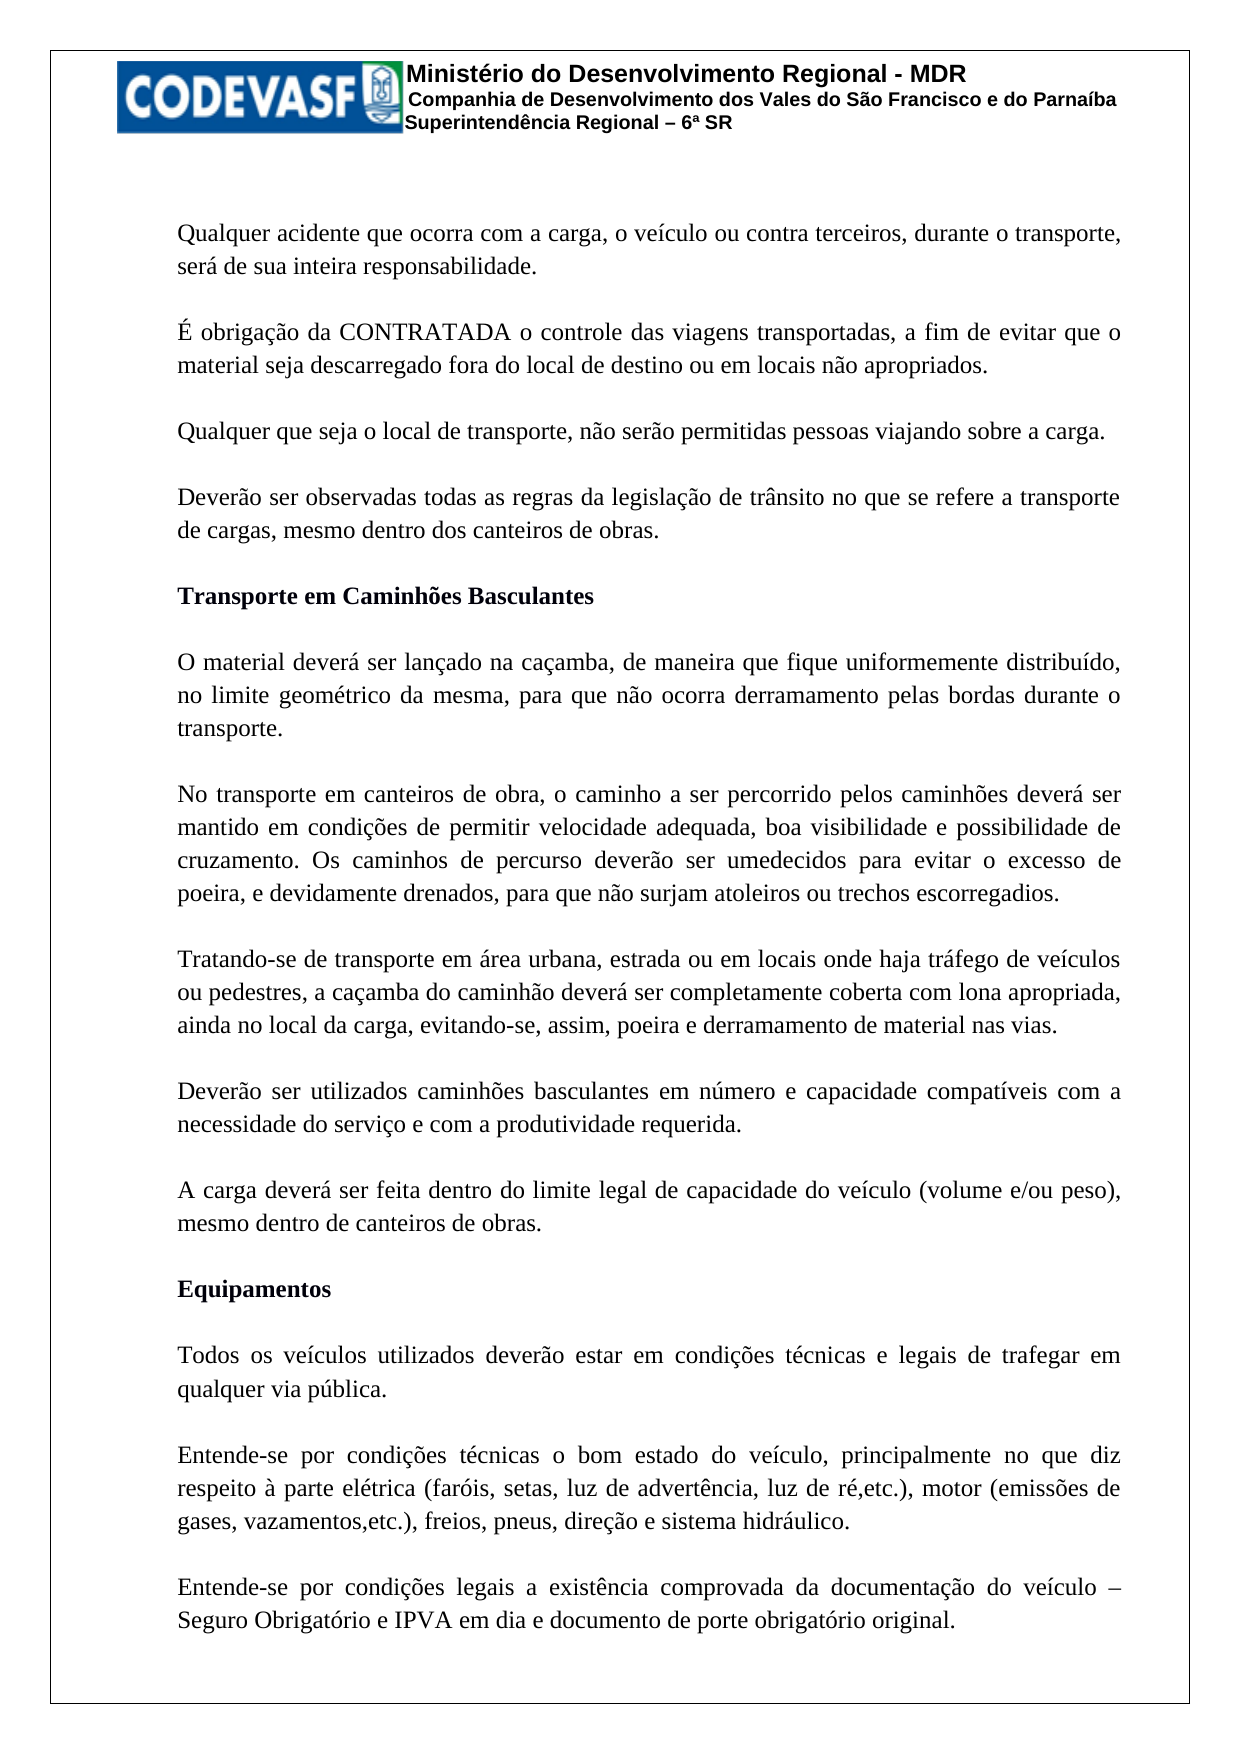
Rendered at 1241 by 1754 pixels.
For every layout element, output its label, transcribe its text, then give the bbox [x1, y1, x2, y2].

text Qualquer acidente que ocorra com a carga, o veículo ou contra terceiros, durante o transporte, será de sua inteira responsabilidade. [177, 218, 1122, 280]
text A carga deverá ser feita dentro do limite legal de capacidade do veículo (volume e/ou peso), mesmo dentro de canteiros de obras. [177, 1176, 1122, 1237]
text O material deverá ser lançado na caçamba, de maneira que fique uniformemente distribuído, no limite geométrico da mesma, para que não ocorra derramamento pelas bordas durante o transporte. [177, 647, 1122, 742]
text É obrigação da CONTRATADA o controle das viagens transportadas, a fim de evitar que o material seja descarregado fora do local de destino ou em locais não apropriados. [177, 317, 1122, 379]
text Equipamentos [177, 1274, 1122, 1303]
text Todos os veículos utilizados deverão estar em condições técnicas e legais de trafegar em qualquer via pública. [177, 1341, 1122, 1402]
text Deverão ser utilizados caminhões basculantes em número e capacidade compatíveis com a necessidade do serviço e com a produtividade requerida. [177, 1076, 1122, 1138]
picture [117, 61, 405, 133]
text No transporte em canteiros de obra, o caminho a ser percorrido pelos caminhões deverá ser mantido em condições de permitir velocidade adequada, boa visibilidade e possibilidade de cruzamento. Os caminhos de percurso deverão ser umedecidos para evitar o excesso de poeira, e devidamente drenados, para que não surjam atoleiros ou trechos escorregadios. [177, 779, 1122, 907]
text Entende-se por condições legais a existência comprovada da documentação do veículo – Seguro Obrigatório e IPVA em dia e documento de porte obrigatório original. [177, 1572, 1122, 1633]
text Deverão ser observadas todas as regras da legislação de trânsito no que se refere a transporte de cargas, mesmo dentro dos canteiros de obras. [177, 482, 1122, 544]
text Tratando-se de transporte em área urbana, estrada ou em locais onde haja tráfego de veículos ou pedestres, a caçamba do caminhão deverá ser completamente coberta com lona apropriada, ainda no local da carga, evitando-se, assim, poeira e derramamento de material nas vias. [177, 944, 1122, 1039]
text Entende-se por condições técnicas o bom estado do veículo, principalmente no que diz respeito à parte elétrica (faróis, setas, luz de advertência, luz de ré,etc.), motor (emissões de gases, vazamentos,etc.), freios, pneus, direção e sistema hidráulico. [177, 1440, 1122, 1534]
text Transporte em Caminhões Basculantes [177, 581, 1122, 610]
text Qualquer que seja o local de transporte, não serão permitidas pessoas viajando sobre a carga. [177, 416, 1122, 445]
